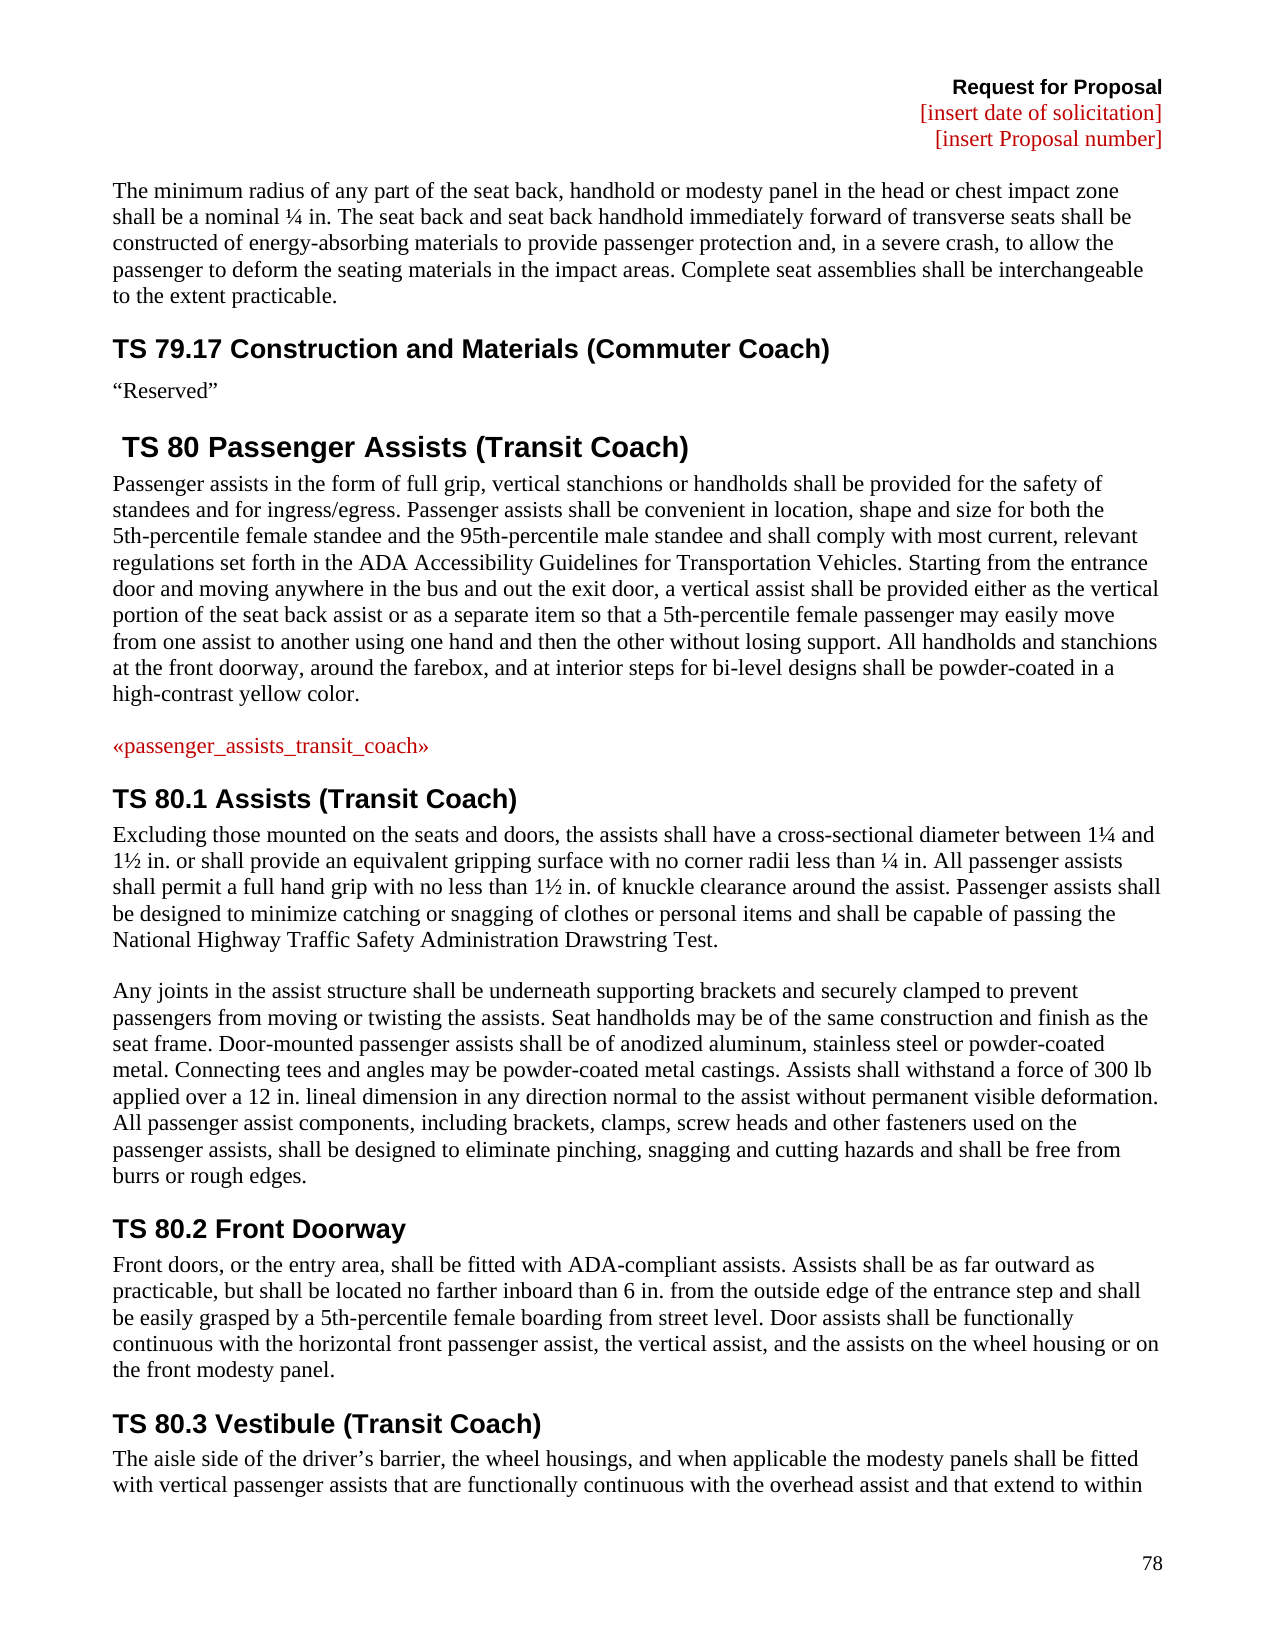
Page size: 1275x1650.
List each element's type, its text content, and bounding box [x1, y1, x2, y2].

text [112, 1445, 1162, 1498]
text “Reserved” [112, 377, 1162, 403]
text The minimum radius of any part of the seat back, handhold or modesty panel in the head or chest impact zone shall be a nominal ¼ in. The seat back and seat back handhold immediately forward of transverse seats shall be constructed of energy-absorbing materials to provide passenger protection and, in a severe crash, to allow the passenger to deform the seating materials in the impact areas. Complete seat assemblies shall be interchangeable to the extent practicable. [112, 177, 1162, 308]
subtitle Assists (Transit Coach) [112, 783, 1162, 814]
subtitle Passenger Assists (Transit Coach) [122, 430, 1162, 463]
text Any joints in the assist structure shall be underneath supporting brackets and securely clamped to prevent passengers from moving or twisting the assists. Seat handholds may be of the same construction and finish as the seat frame. Door-mounted passenger assists shall be of anodized aluminum, stainless steel or powder-coated metal. Connecting tees and angles may be powder-coated metal castings. Assists shall withstand a force of 300 lb applied over a 12 in. lineal dimension in any direction normal to the assist without permanent visible deformation. All passenger assist components, including brackets, clamps, screw heads and other fasteners used on the passenger assists, shall be designed to eliminate pinching, snagging and cutting hazards and shall be free from burrs or rough edges. [112, 977, 1162, 1188]
subtitle Construction and Materials (Commuter Coach) [112, 333, 1162, 365]
text «passenger_assists_transit_coach» [112, 732, 1162, 758]
text Excluding those mounted on the seats and doors, the assists shall have a cross-sectional diameter between 1¼ and 1½ in. or shall provide an equivalent gripping surface with no corner radii less than ¼ in. All passenger assists shall permit a full hand grip with no less than 1½ in. of knuckle clearance around the assist. Passenger assists shall be designed to minimize catching or snagging of clothes or personal items and shall be capable of passing the National Highway Traffic Safety Administration Drawstring Test. [112, 821, 1162, 952]
subtitle Front Doorway [112, 1213, 1162, 1244]
text Passenger assists in the form of full grip, vertical stanchions or handholds shall be provided for the safety of standees and for ingress/egress. Passenger assists shall be convenient in location, shape and size for both the 5th‑percentile female standee and the 95th-percentile male standee and shall comply with most current, relevant regulations set forth in the ADA Accessibility Guidelines for Transportation Vehicles. Starting from the entrance door and moving anywhere in the bus and out the exit door, a vertical assist shall be provided either as the vertical portion of the seat back assist or as a separate item so that a 5th-percentile female passenger may easily move from one assist to another using one hand and then the other without losing support. All handholds and stanchions at the front doorway, around the farebox, and at interior steps for bi-level designs shall be powder-coated in a high-contrast yellow color. [112, 470, 1162, 707]
subtitle Vestibule (Transit Coach) [112, 1408, 1162, 1439]
text Front doors, or the entry area, shall be fitted with ADA-compliant assists. Assists shall be as far outward as practicable, but shall be located no farther inboard than 6 in. from the outside edge of the entrance step and shall be easily grasped by a 5th-percentile female boarding from street level. Door assists shall be functionally continuous with the horizontal front passenger assist, the vertical assist, and the assists on the wheel housing or on the front modesty panel. [112, 1251, 1162, 1383]
